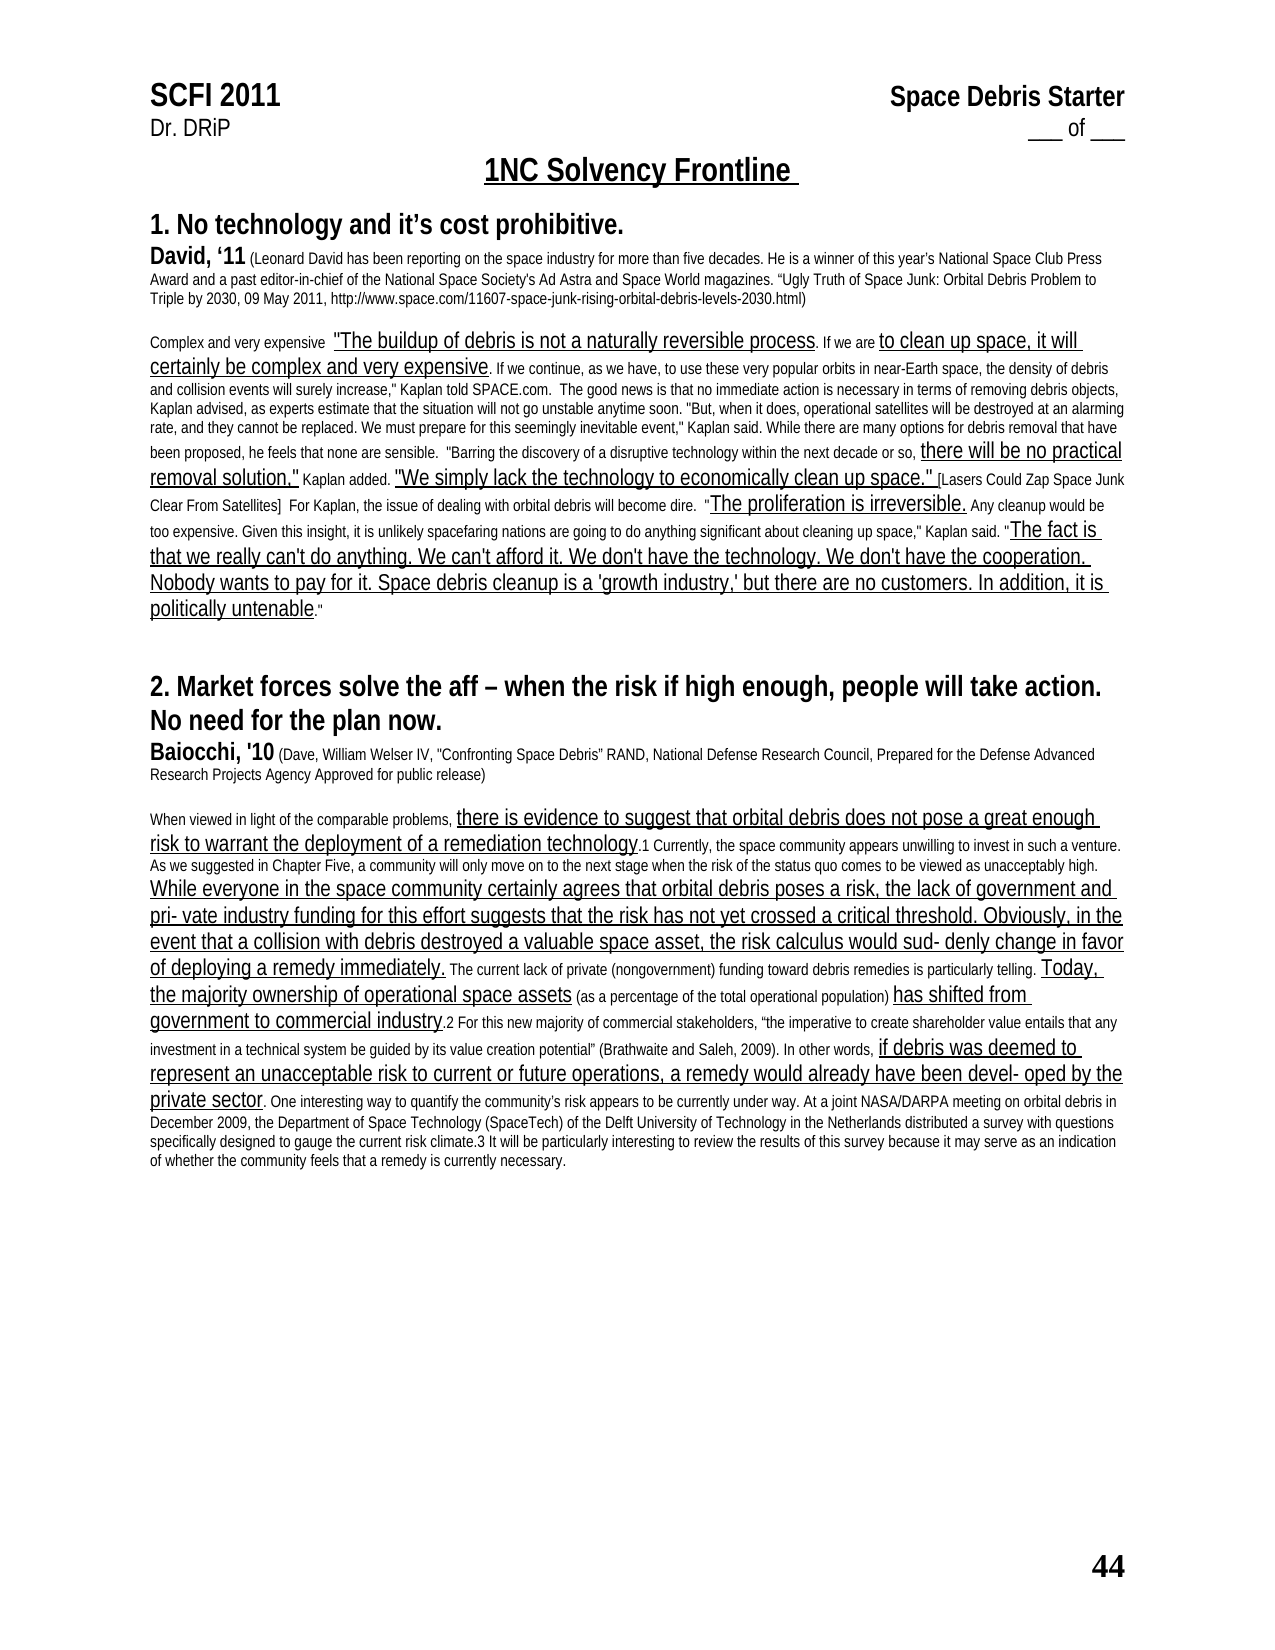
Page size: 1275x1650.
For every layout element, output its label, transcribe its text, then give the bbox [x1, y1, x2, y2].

text David, ‘11 (Leonard David has been reporting on the space industry for more than five decades. He is a winner of this year’s National Space Club Press Award and a past editor-in-chief of the National Space Society's Ad Astra and Space World magazines. “Ugly Truth of Space Junk: Orbital Debris Problem to Triple by 2030, 09 May 2011, http://www.space.com/11607-space-junk-rising-orbital-debris-levels-2030.html) [150, 241, 1125, 308]
text 2. Market forces solve the aff – when the risk if high enough, people will take action. No need for the plan now. [150, 669, 1125, 736]
text 1NC Solvency Frontline [150, 150, 1125, 188]
text Complex and very expensive "The buildup of debris is not a naturally reversible process. If we are to clean up space, it will certainly be complex and very expensive. If we continue, as we have, to use these very popular orbits in near-Earth space, the density of debris and collision events will surely increase," Kaplan told SPACE.com. The good news is that no immediate action is necessary in terms of removing debris objects, Kaplan advised, as experts estimate that the situation will not go unstable anytime soon. "But, when it does, operational satellites will be destroyed at an alarming rate, and they cannot be replaced. We must prepare for this seemingly inevitable event," Kaplan said. While there are many options for debris removal that have been proposed, he feels that none are sensible. "Barring the discovery of a disruptive technology within the next decade or so, there will be no practical removal solution," Kaplan added. "We simply lack the technology to economically clean up space." [Lasers Could Zap Space Junk Clear From Satellites] For Kaplan, the issue of dealing with orbital debris will become dire. "The proliferation is irreversible. Any cleanup would be too expensive. Given this insight, it is unlikely spacefaring nations are going to do anything significant about cleaning up space," Kaplan said. "The fact is that we really can't do anything. We can't afford it. We don't have the technology. We don't have the cooperation. Nobody wants to pay for it. Space debris cleanup is a 'growth industry,' but there are no customers. In addition, it is politically untenable." [150, 327, 1125, 622]
text Baiocchi, '10 (Dave, William Welser IV, "Confronting Space Debris” RAND, National Defense Research Council, Prepared for the Defense Advanced Research Projects Agency Approved for public release) [150, 736, 1125, 784]
text 1. No technology and it’s cost prohibitive. [150, 207, 1125, 241]
text When viewed in light of the comparable problems, there is evidence to suggest that orbital debris does not pose a great enough risk to warrant the deployment of a remediation technology.1 Currently, the space community appears unwilling to invest in such a venture. As we suggested in Chapter Five, a community will only move on to the next stage when the risk of the status quo comes to be viewed as unacceptably high. While everyone in the space community certainly agrees that orbital debris poses a risk, the lack of government and pri- vate industry funding for this effort suggests that the risk has not yet crossed a critical threshold. Obviously, in the event that a collision with debris destroyed a valuable space asset, the risk calculus would sud- denly change in favor of deploying a remedy immediately. The current lack of private (nongovernment) funding toward debris remedies is particularly telling. Today, the majority ownership of operational space assets (as a percentage of the total operational population) has shifted from government to commercial industry.2 For this new majority of commercial stakeholders, “the imperative to create shareholder value entails that any investment in a technical system be guided by its value creation potential” (Brathwaite and Saleh, 2009). In other words, if debris was deemed to represent an unacceptable risk to current or future operations, a remedy would already have been devel- oped by the private sector. One interesting way to quantify the community’s risk appears to be currently under way. At a joint NASA/DARPA meeting on orbital debris in December 2009, the Department of Space Technology (SpaceTech) of the Delft University of Technology in the Netherlands distributed a survey with questions specifically designed to gauge the current risk climate.3 It will be particularly interesting to review the results of this survey because it may serve as an indication of whether the community feels that a remedy is currently necessary. [150, 803, 1125, 1170]
